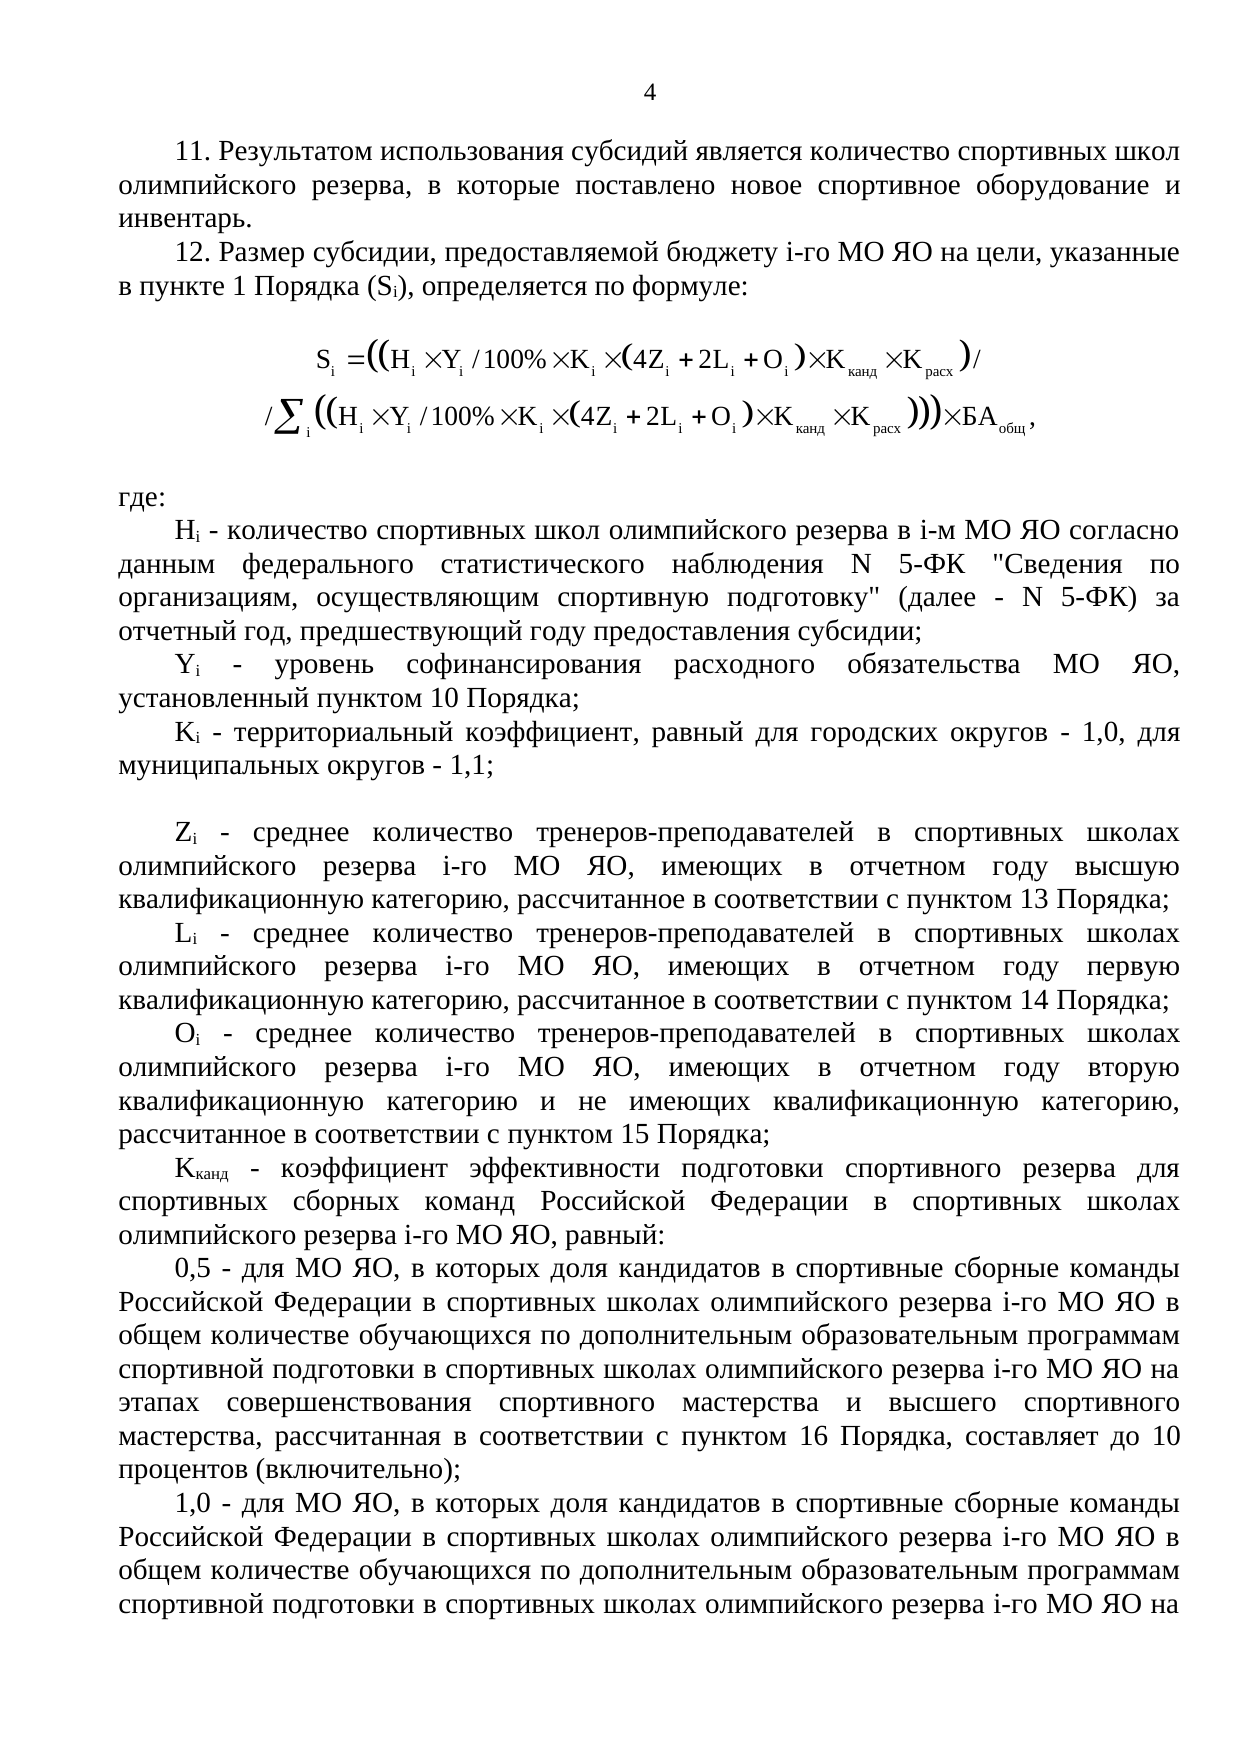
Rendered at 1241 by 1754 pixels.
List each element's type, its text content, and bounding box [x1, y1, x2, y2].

text 0,5 - для МО ЯО, в которых доля кандидатов в спортивные сборные команды Российской Федерации в спортивных школах олимпийского резерва i-го МО ЯО в общем количестве обучающихся по дополнительным образовательным программам спортивной подготовки в спортивных школах олимпийского резерва i-го МО ЯО на этапах совершенствования спортивного мастерства и высшего спортивного мастерства, рассчитанная в соответствии с пунктом 16 Порядка, составляет до 10 процентов (включительно); [118, 1250, 1181, 1485]
text Hi - количество спортивных школ олимпийского резерва в i-м МО ЯО согласно данным федерального статистического наблюдения N 5-ФК "Сведения по организациям, осуществляющим спортивную подготовку" (далее - N 5-ФК) за отчетный год, предшествующий году предоставления субсидии; [118, 512, 1181, 647]
text где: [118, 479, 1181, 512]
text Kканд - коэффициент эффективности подготовки спортивного резерва для спортивных сборных команд Российской Федерации в спортивных школах олимпийского резерва i-го МО ЯО, равный: [118, 1150, 1181, 1250]
text 11. Результатом использования субсидий является количество спортивных школ олимпийского резерва, в которые поставлено новое спортивное оборудование и инвентарь. [118, 133, 1181, 234]
text Oi - среднее количество тренеров-преподавателей в спортивных школах олимпийского резерва i-го МО ЯО, имеющих в отчетном году вторую квалификационную категорию и не имеющих квалификационную категорию, рассчитанное в соответствии с пунктом 15 Порядка; [118, 1016, 1181, 1150]
text 12. Размер субсидии, предоставляемой бюджету i-го МО ЯО на цели, указанные в пункте 1 Порядка (Si), определяется по формуле: [118, 234, 1181, 301]
text Yi - уровень софинансирования расходного обязательства МО ЯО, установленный пунктом 10 Порядка; [118, 647, 1181, 714]
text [118, 1485, 1181, 1619]
text Zi - среднее количество тренеров-преподавателей в спортивных школах олимпийского резерва i-го МО ЯО, имеющих в отчетном году высшую квалификационную категорию, рассчитанное в соответствии с пунктом 13 Порядка; [118, 814, 1181, 915]
text Ki - территориальный коэффициент, равный для городских округов - 1,0, для муниципальных округов - 1,1; [118, 714, 1181, 781]
text Li - среднее количество тренеров-преподавателей в спортивных школах олимпийского резерва i-го МО ЯО, имеющих в отчетном году первую квалификационную категорию, рассчитанное в соответствии с пунктом 14 Порядка; [118, 915, 1181, 1016]
